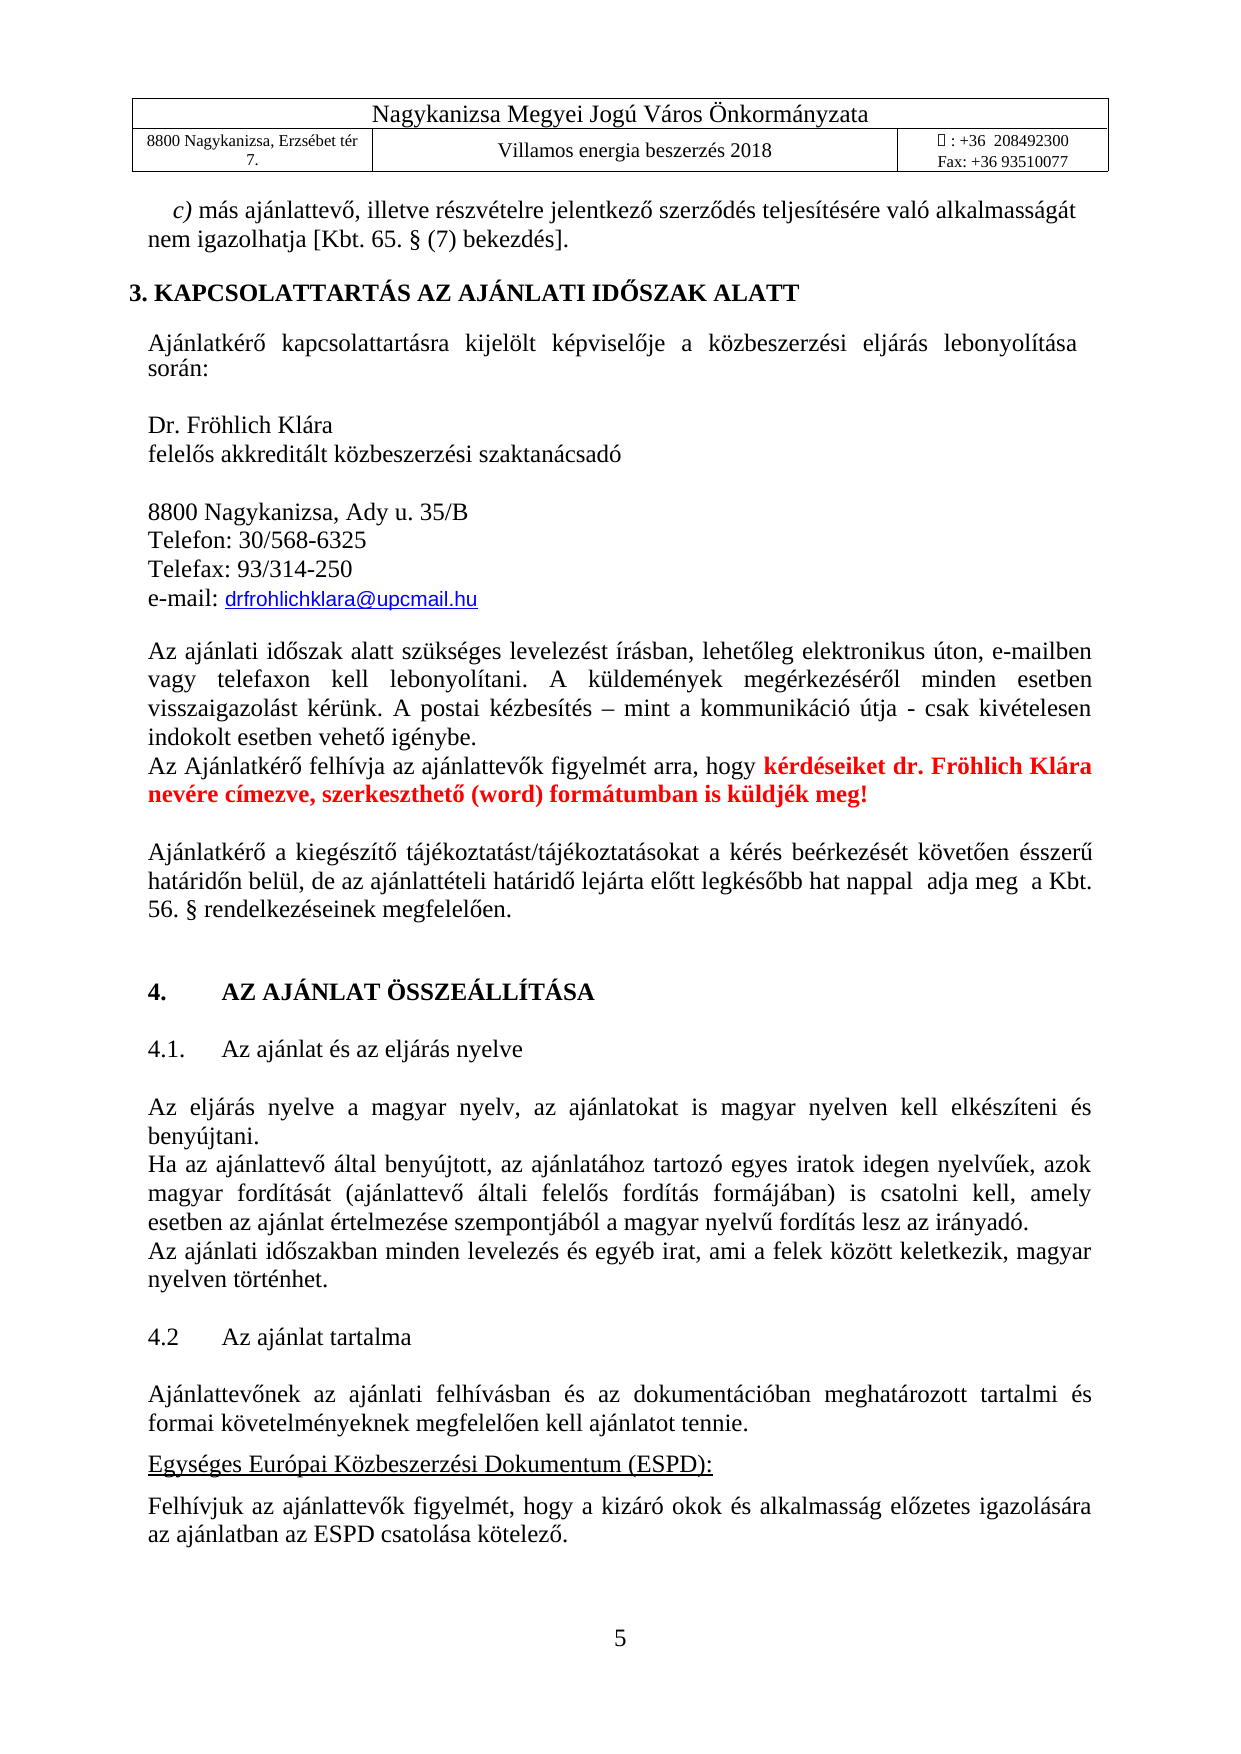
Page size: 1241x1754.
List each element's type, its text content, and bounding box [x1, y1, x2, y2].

text e-mail: drfrohlichklara@upcmail.hu [148, 583, 1093, 612]
text Telefon: 30/568-6325 [148, 526, 1093, 554]
text felelős akkreditált közbeszerzési szaktanácsadó [148, 439, 1093, 468]
text Ajánlatkérő kapcsolattartásra kijelölt képviselője a közbeszerzési eljárás lebonyolítása során: [148, 332, 1077, 382]
text Az ajánlati időszakban minden levelezés és egyéb irat, ami a felek között keletkezik, magyar nyelven történhet. [148, 1236, 1093, 1293]
text Felhívjuk az ajánlattevők figyelmét, hogy a kizáró okok és alkalmasság előzetes igazolására az ajánlatban az ESPD csatolása kötelező. [148, 1491, 1093, 1548]
text Dr. Fröhlich Klára [148, 411, 1093, 439]
text 4. AZ AJÁNLAT ÖSSZEÁLLÍTÁSA [148, 977, 1093, 1006]
text Az eljárás nyelve a magyar nyelv, az ajánlatokat is magyar nyelven kell elkészíteni és benyújtani. [148, 1092, 1093, 1149]
text 3. KAPCSOLATTARTÁS AZ AJÁNLATI IDŐSZAK ALATT [129, 282, 1077, 307]
text Ajánlattevőnek az ajánlati felhívásban és az dokumentációban meghatározott tartalmi és formai követelményeknek megfelelően kell ajánlatot tennie. [148, 1379, 1093, 1437]
text Telefax: 93/314-250 [148, 554, 1093, 583]
text 4.2 Az ajánlat tartalma [148, 1322, 1093, 1351]
text Az ajánlati időszak alatt szükséges levelezést írásban, lehetőleg elektronikus úton, e-mailben vagy telefaxon kell lebonyolítani. A küldemények megérkezéséről minden esetben visszaigazolást kérünk. A postai kézbesítés – mint a kommunikáció útja - csak kivételesen indokolt esetben vehető igénybe. [148, 636, 1093, 751]
text 8800 Nagykanizsa, Ady u. 35/B [148, 497, 1093, 526]
text Az Ajánlatkérő felhívja az ajánlattevők figyelmét arra, hogy kérdéseiket dr. Fröhlich Klára nevére címezve, szerkeszthető (word) formátumban is küldjék meg! [148, 751, 1093, 808]
text c) más ajánlattevő, illetve részvételre jelentkező szerződés teljesítésére való alkalmasságát nem igazolhatja [Kbt. 65. § (7) bekezdés]. [148, 195, 1093, 253]
text Ajánlatkérő a kiegészítő tájékoztatást/tájékoztatásokat a kérés beérkezését követően ésszerű határidőn belül, de az ajánlattételi határidő lejárta előtt legkésőbb hat nappal adja meg a Kbt. 56. § rendelkezéseinek megfelelően. [148, 837, 1093, 923]
text Egységes Európai Közbeszerzési Dokumentum (ESPD): [148, 1449, 1093, 1478]
text Ha az ajánlattevő által benyújtott, az ajánlatához tartozó egyes iratok idegen nyelvűek, azok magyar fordítását (ajánlattevő általi felelős fordítás formájában) is csatolni kell, amely esetben az ajánlat értelmezése szempontjából a magyar nyelvű fordítás lesz az irányadó. [148, 1149, 1093, 1236]
list Az ajánlat és az eljárás nyelve [148, 1034, 1093, 1063]
